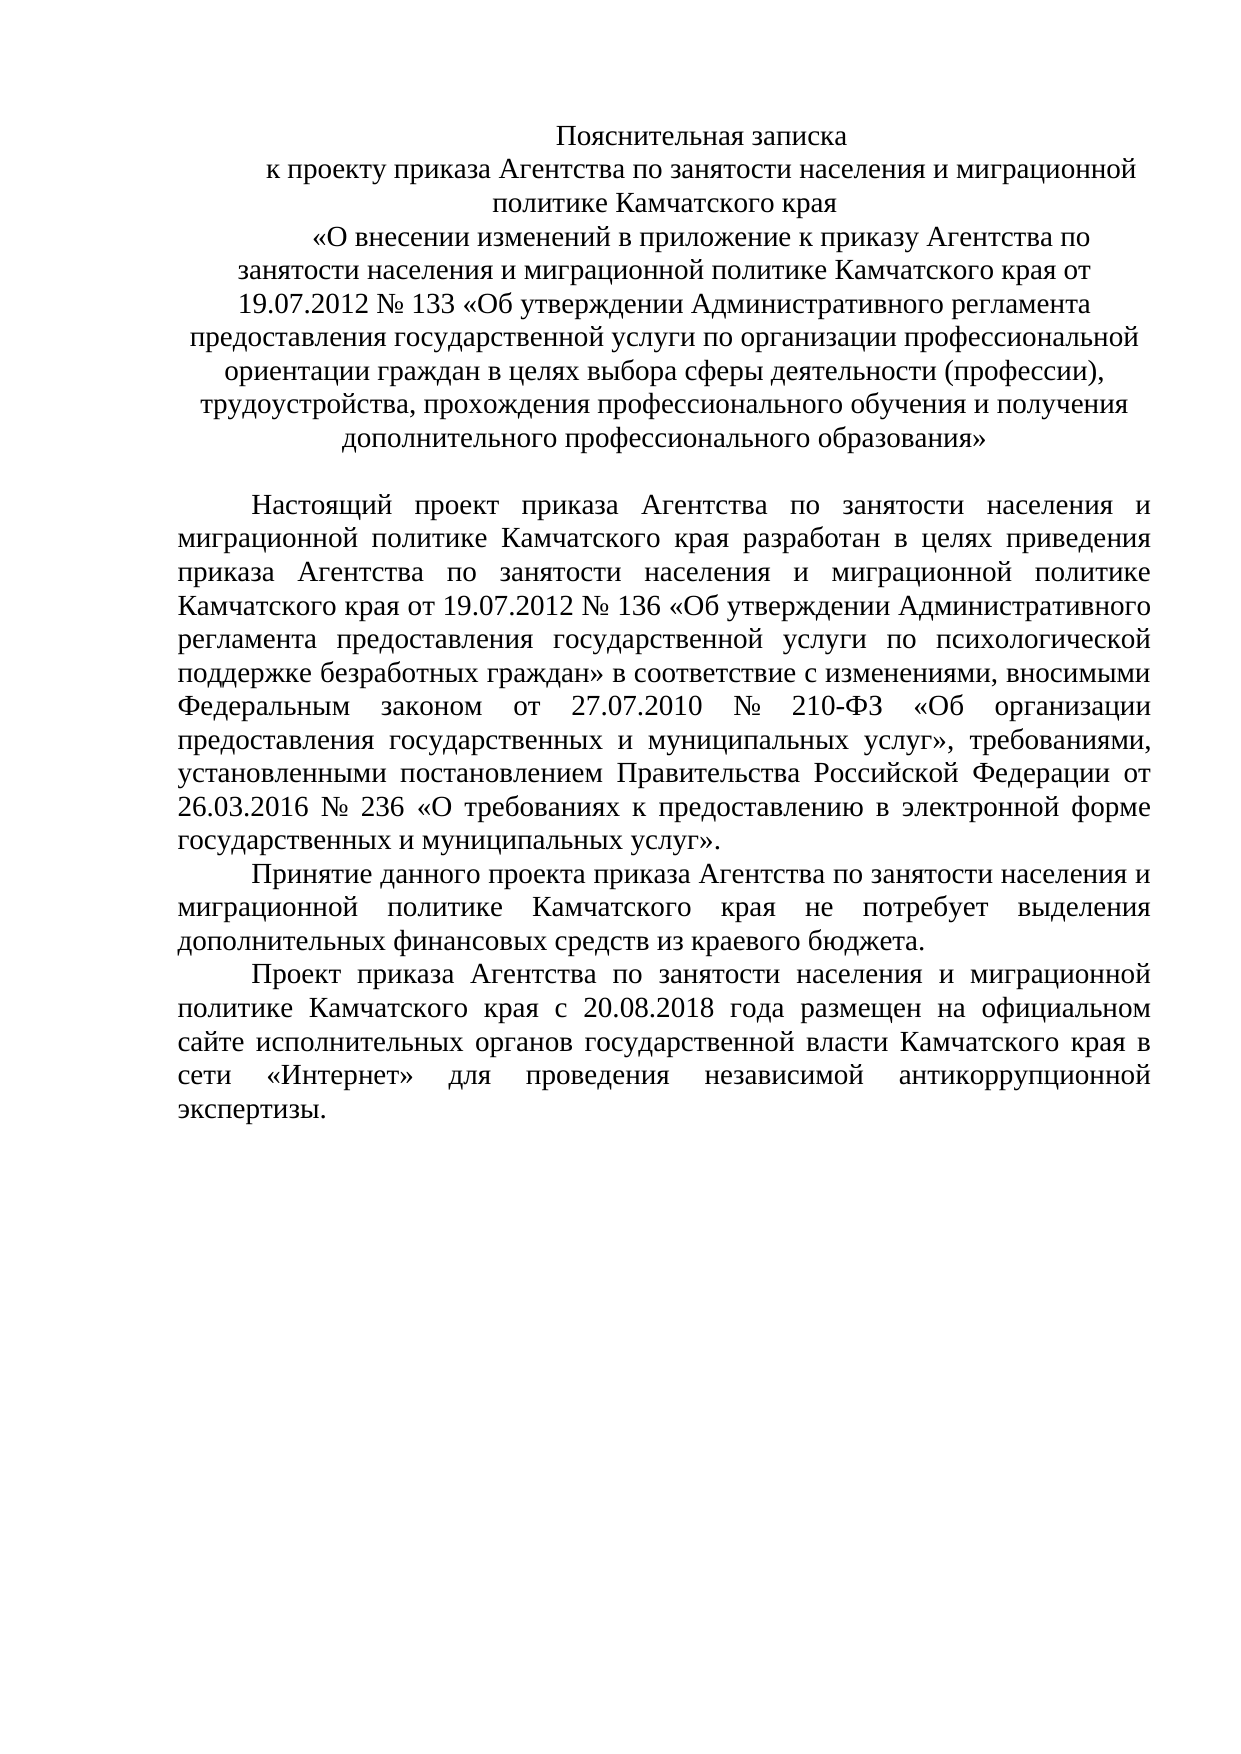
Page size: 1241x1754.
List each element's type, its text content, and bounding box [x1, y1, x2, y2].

text Настоящий проект приказа Агентства по занятости населения и миграционной политике Камчатского края разработан в целях приведения приказа Агентства по занятости населения и миграционной политике Камчатского края от 19.07.2012 № 136 «Об утверждении Административного регламента предоставления государственной услуги по психологической поддержке безработных граждан» в соответствие с изменениями, вносимыми Федеральным законом от 27.07.2010 № 210-ФЗ «Об организации предоставления государственных и муниципальных услуг», требованиями, установленными постановлением Правительства Российской Федерации от 26.03.2016 № 236 «О требованиях к предоставлению в электронной форме государственных и муниципальных услуг». [177, 487, 1152, 856]
text к проекту приказа Агентства по занятости населения и миграционной политике Камчатского края [177, 152, 1152, 219]
text Проект приказа Агентства по занятости населения и миграционной политике Камчатского края с 20.08.2018 года размещен на официальном сайте исполнительных органов государственной власти Камчатского края в сети «Интернет» для проведения независимой антикоррупционной экспертизы. [177, 957, 1152, 1124]
text Принятие данного проекта приказа Агентства по занятости населения и миграционной политике Камчатского края не потребует выделения дополнительных финансовых средств из краевого бюджета. [177, 856, 1152, 957]
text Пояснительная записка [177, 118, 1152, 152]
text «О внесении изменений в приложение к приказу Агентства по занятости населения и миграционной политике Камчатского края от 19.07.2012 № 133 «Об утверждении Административного регламента предоставления государственной услуги по организации профессиональной ориентации граждан в целях выбора сферы деятельности (профессии), трудоустройства, прохождения профессионального обучения и получения дополнительного профессионального образования» [177, 219, 1152, 453]
